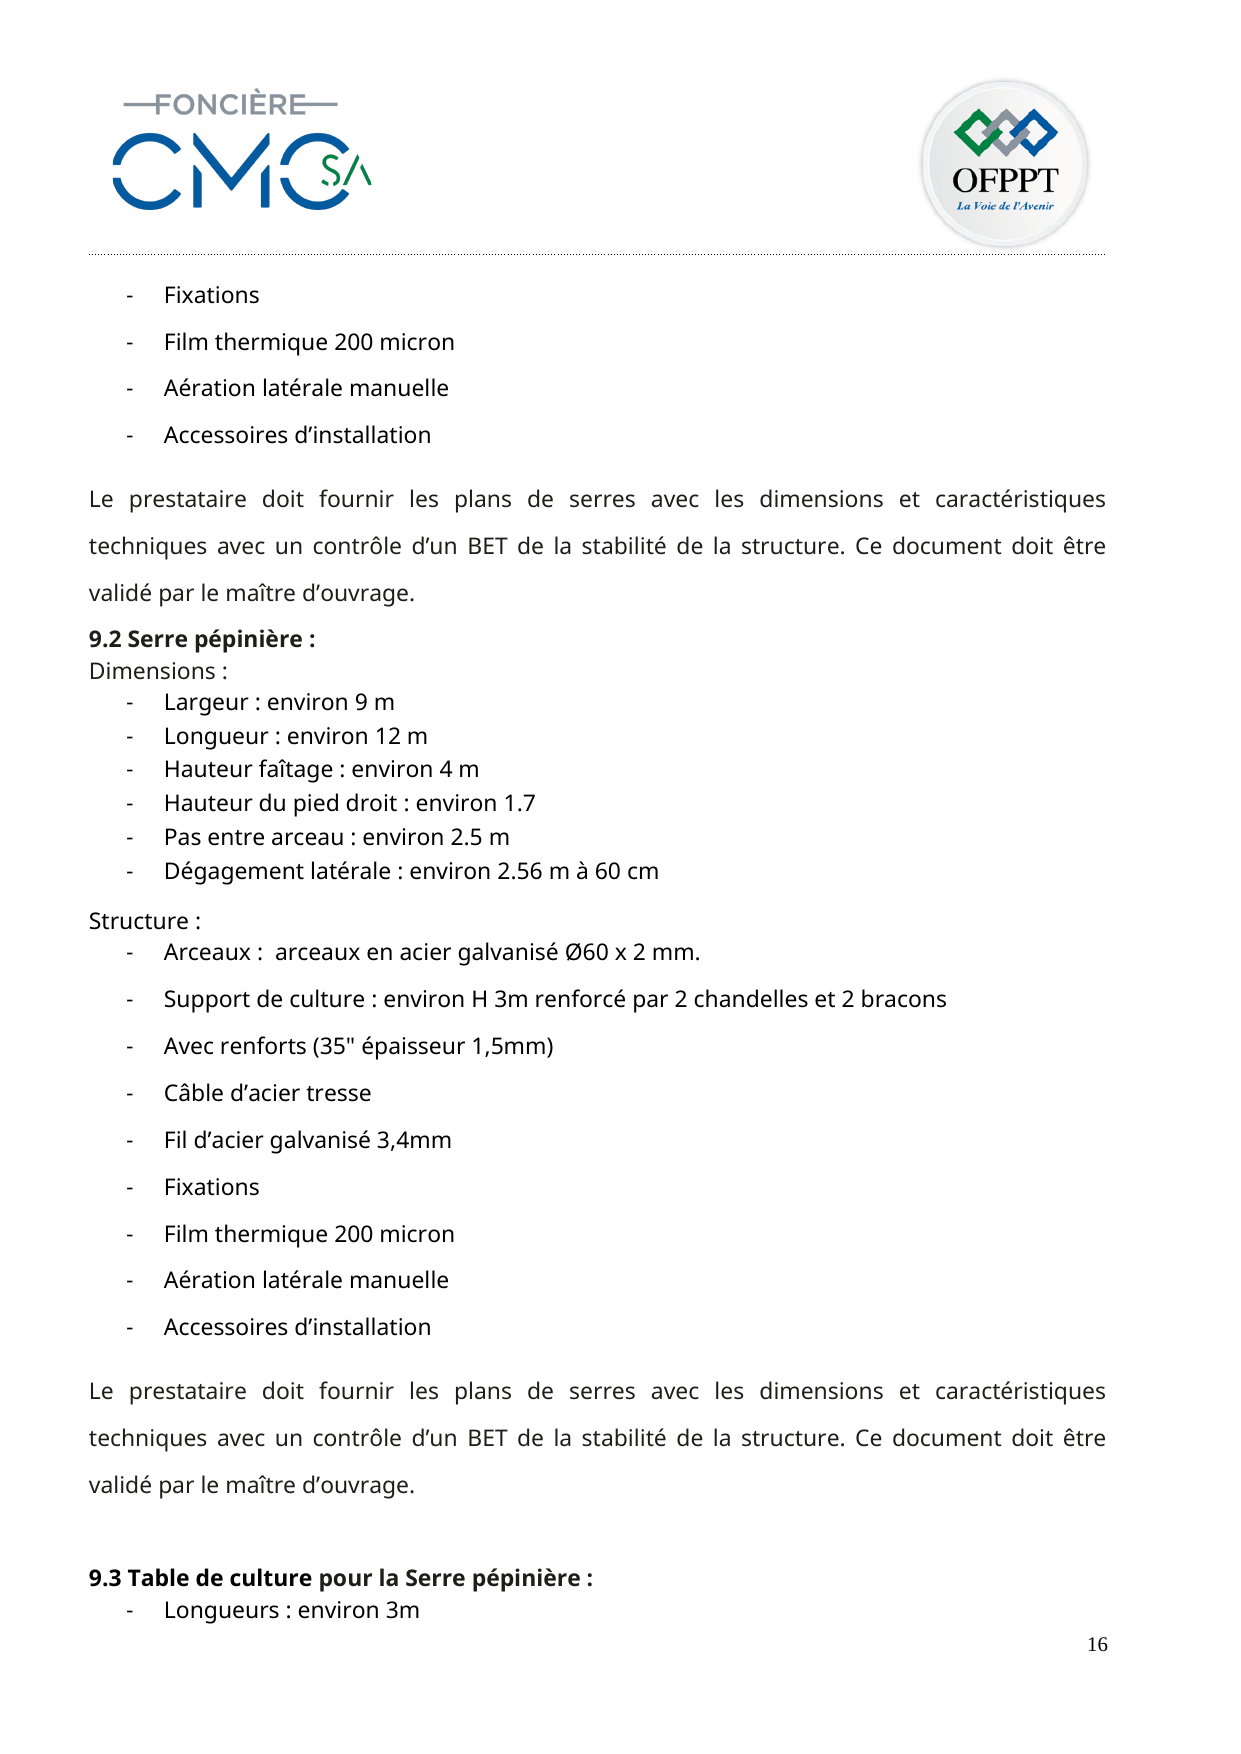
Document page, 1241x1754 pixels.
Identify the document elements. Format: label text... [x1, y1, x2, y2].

picture [914, 73, 1095, 254]
picture [112, 88, 372, 210]
text 9.2 Serre pépinière : [89, 623, 1107, 655]
text Le prestataire doit fournir les plans de serres avec les dimensions et caractéristiques techniques avec un contrôle d’un BET de la stabilité de la structure. Ce document doit être validé par le maître d’ouvrage. [89, 483, 1107, 608]
list Longueurs : environ 3m [126, 1594, 1107, 1625]
list Hauteur du pied droit : environ 1.7 [126, 787, 1107, 818]
list Accessoires d’installation [126, 419, 1107, 451]
list Largeur : environ 9 m [126, 686, 1107, 717]
list Film thermique 200 micron [126, 326, 1107, 357]
list Pas entre arceau : environ 2.5 m [126, 821, 1107, 852]
list Câble d’acier tresse [126, 1077, 1107, 1108]
list Film thermique 200 micron [126, 1218, 1107, 1249]
list Aération latérale manuelle [126, 372, 1107, 404]
text Le prestataire doit fournir les plans de serres avec les dimensions et caractéristiques techniques avec un contrôle d’un BET de la stabilité de la structure. Ce document doit être validé par le maître d’ouvrage. [89, 1375, 1107, 1500]
text Dimensions : [89, 655, 1107, 686]
text Structure : [89, 905, 1107, 936]
list Fixations [126, 1171, 1107, 1202]
list Aération latérale manuelle [126, 1264, 1107, 1296]
list Arceaux : arceaux en acier galvanisé Ø60 x 2 mm. [126, 936, 1107, 968]
list Dégagement latérale : environ 2.56 m à 60 cm [126, 855, 1107, 886]
list Hauteur faîtage : environ 4 m [126, 753, 1107, 785]
text 9.3 Table de culture pour la Serre pépinière : [89, 1562, 1107, 1594]
list Fil d’acier galvanisé 3,4mm [126, 1124, 1107, 1155]
list Accessoires d’installation [126, 1311, 1107, 1343]
list Fixations [126, 279, 1107, 310]
list Support de culture : environ H 3m renforcé par 2 chandelles et 2 bracons [126, 983, 1107, 1014]
list Longueur : environ 12 m [126, 720, 1107, 751]
list Avec renforts (35" épaisseur 1,5mm) [126, 1030, 1107, 1061]
